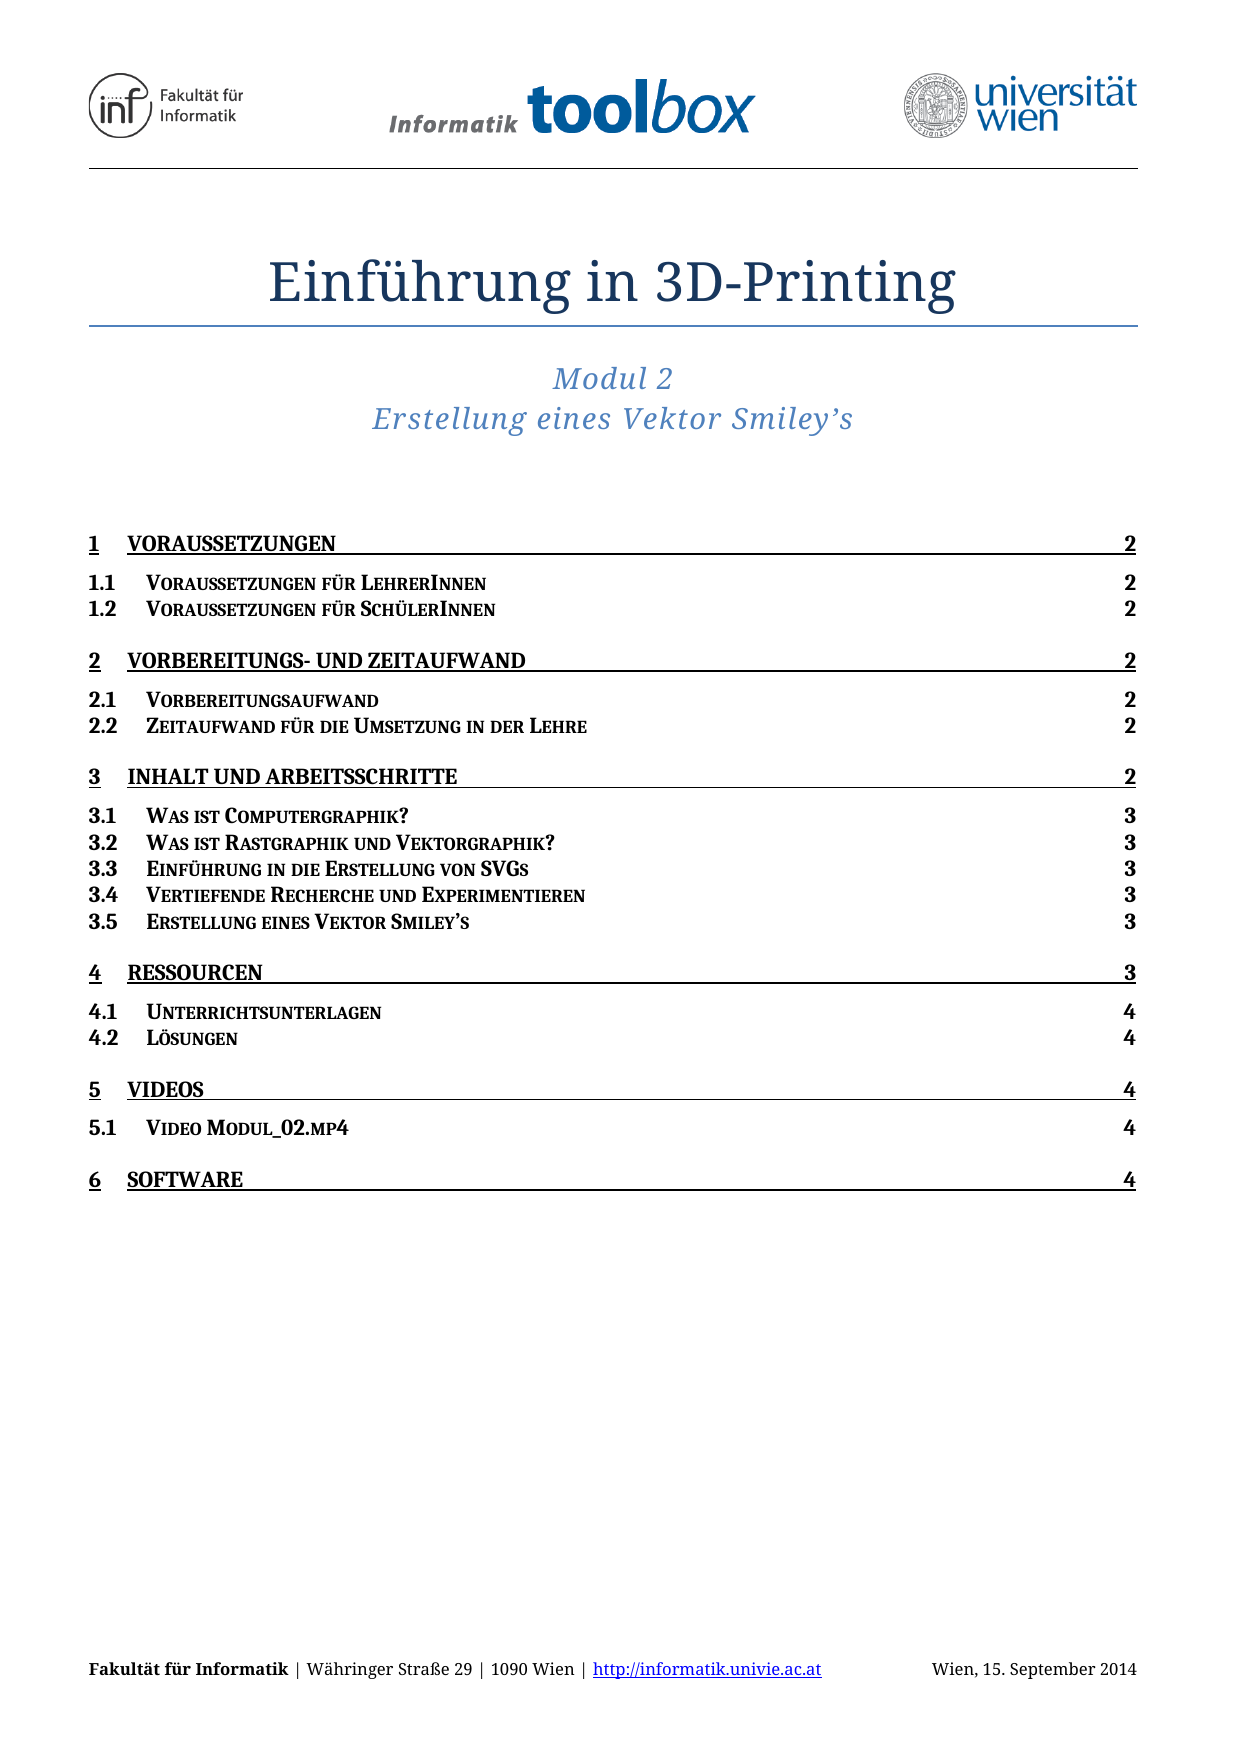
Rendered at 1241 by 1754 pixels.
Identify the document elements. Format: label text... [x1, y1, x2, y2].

title Einführung in 3D-Printing [89, 243, 1138, 325]
text 3.4 Vertiefende Recherche und Experimentieren 3 [89, 882, 1138, 908]
subtitle Modul 2 [89, 358, 1138, 398]
text 3.1 Was ist Computergraphik? 3 [89, 803, 1138, 829]
text 3.5 Erstellung eines Vektor Smiley’s 3 [89, 908, 1138, 935]
text 4.1 Unterrichtsunterlagen 4 [89, 999, 1138, 1025]
text 4 Ressourcen 3 [89, 960, 1138, 986]
text 3 Inhalt und Arbeitsschritte 2 [89, 764, 1138, 791]
text 3.3 Einführung in die Erstellung von SVGs 3 [89, 856, 1138, 882]
text 3.2 Was ist Rastgraphik und Vektorgraphik? 3 [89, 829, 1138, 856]
text 1 Voraussetzungen 2 [89, 531, 1138, 557]
subtitle Erstellung eines Vektor Smiley’s [89, 398, 1138, 438]
text 5 Videos 4 [89, 1076, 1138, 1103]
text 4.2 Lösungen 4 [89, 1025, 1138, 1051]
picture [88, 73, 1137, 138]
text 1.2 Voraussetzungen für SchülerInnen 2 [89, 596, 1138, 623]
text 2.2 Zeitaufwand für die Umsetzung in der Lehre 2 [89, 713, 1138, 739]
text 1.1 Voraussetzungen für LehrerInnen 2 [89, 570, 1138, 596]
text 2 Vorbereitungs- und Zeitaufwand 2 [89, 648, 1138, 674]
text 5.1 Video Modul_02.mp4 4 [89, 1115, 1138, 1142]
text 6 Software 4 [89, 1167, 1138, 1193]
text 2.1 Vorbereitungsaufwand 2 [89, 686, 1138, 713]
